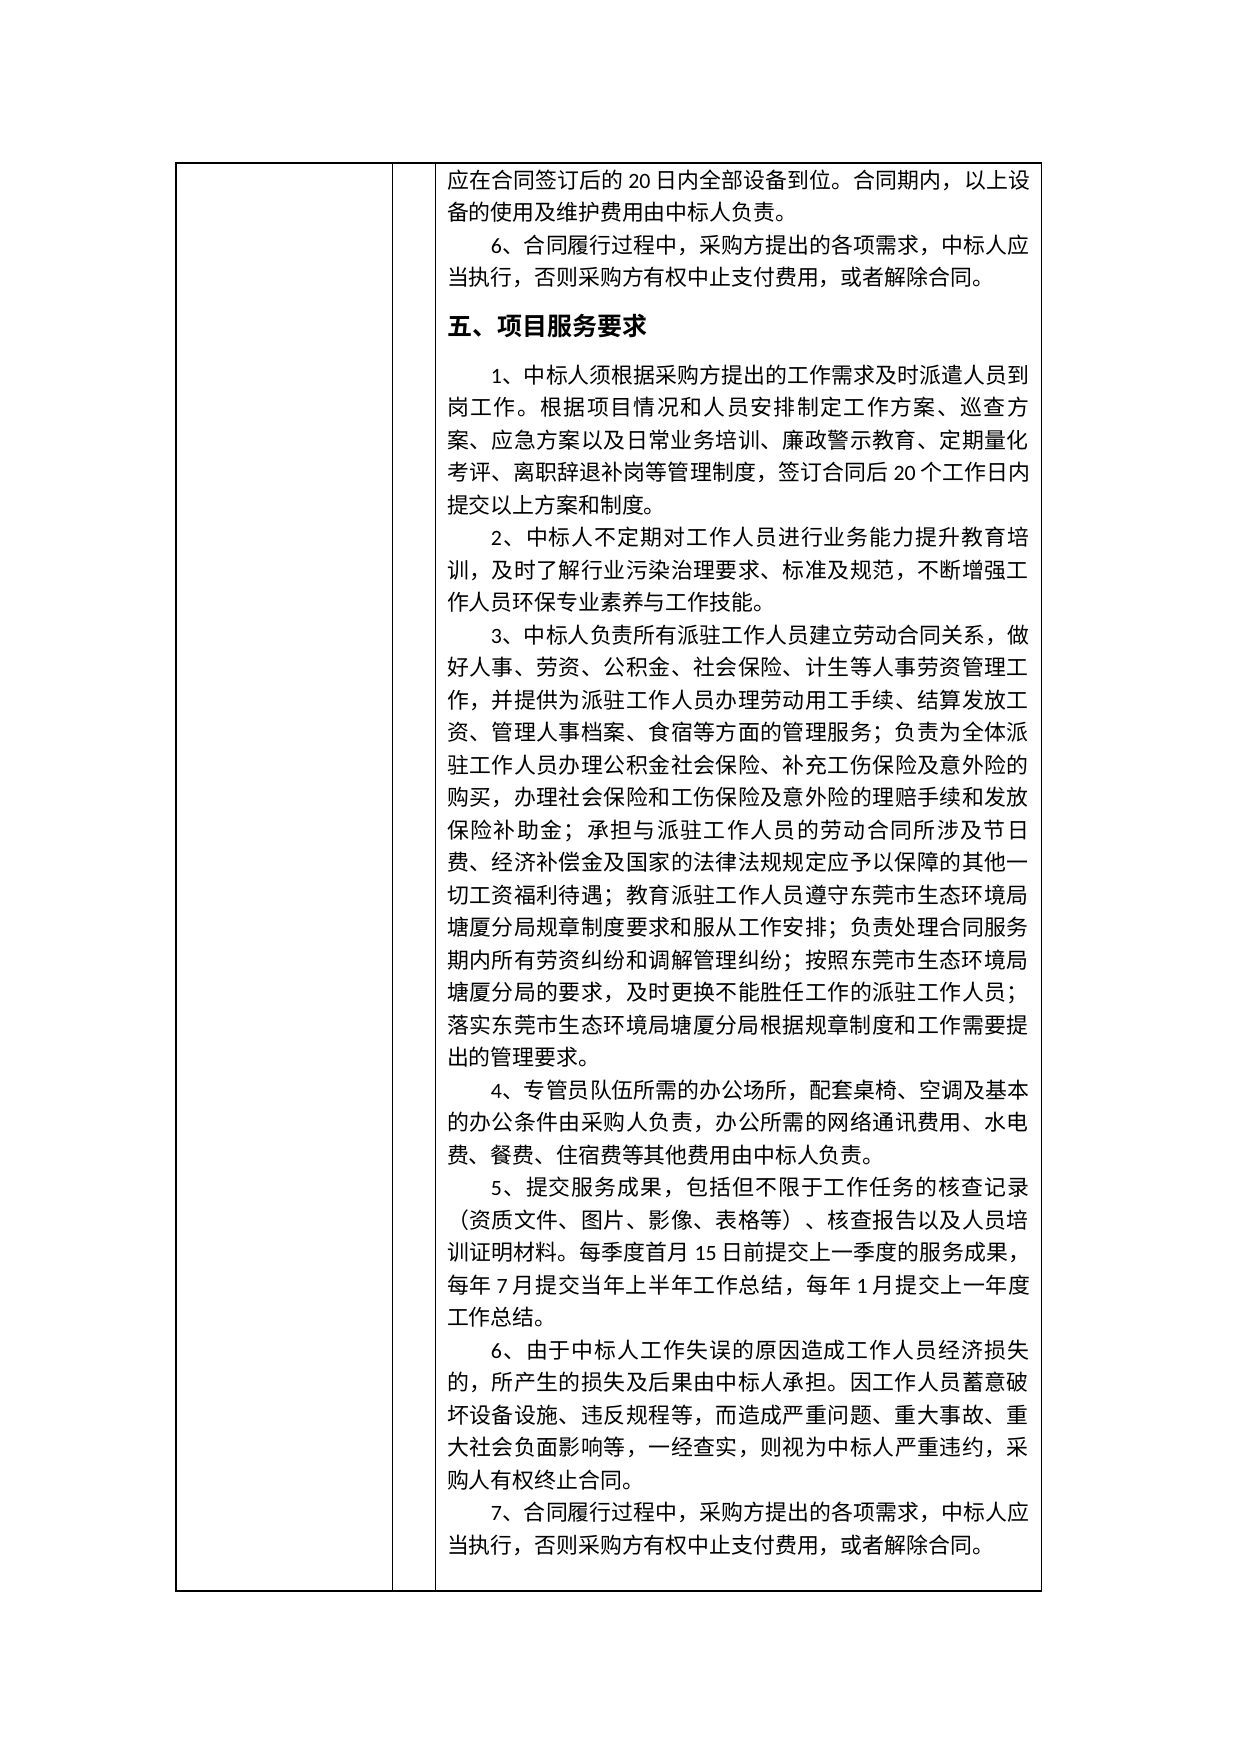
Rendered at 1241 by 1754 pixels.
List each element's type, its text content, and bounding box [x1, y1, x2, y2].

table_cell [436, 164, 1041, 1590]
table_cell [177, 164, 392, 1590]
table_cell 1 [393, 164, 435, 1590]
